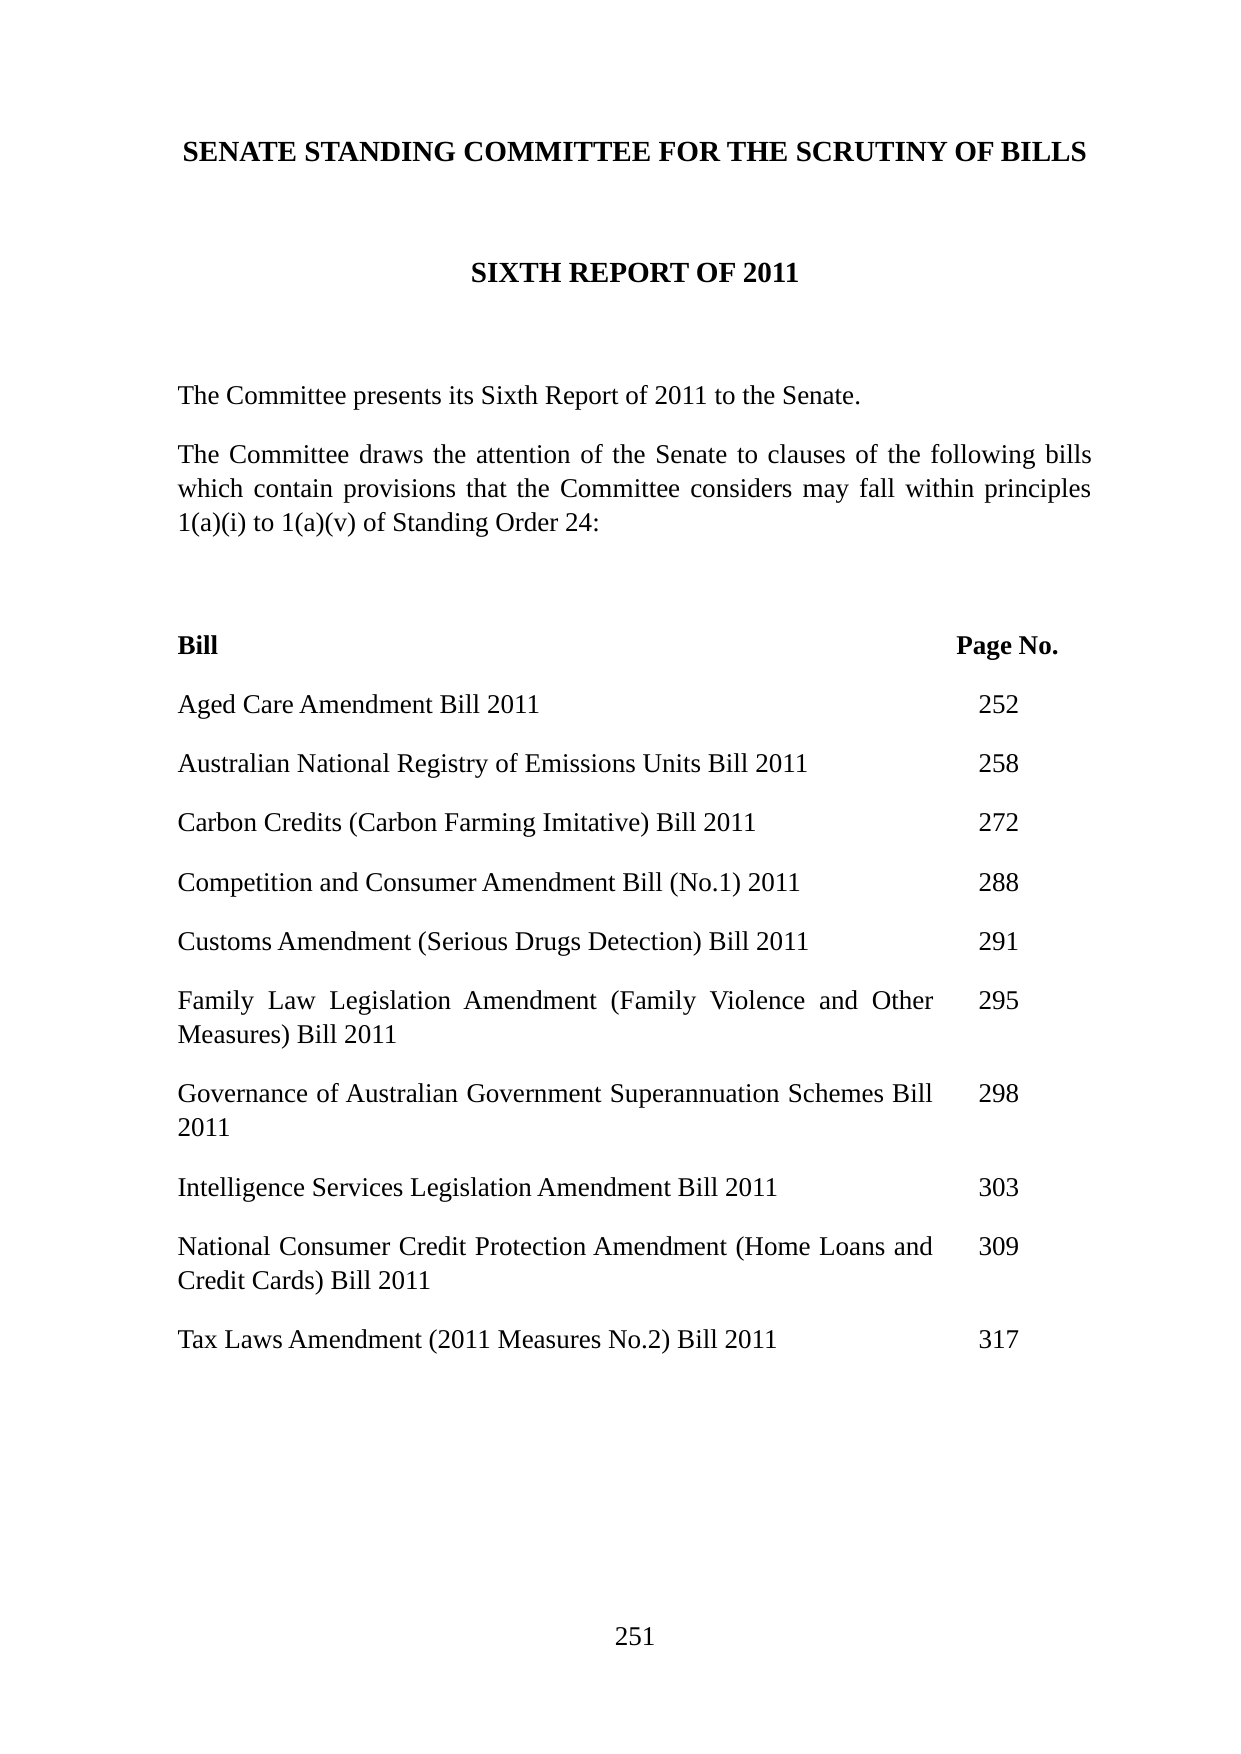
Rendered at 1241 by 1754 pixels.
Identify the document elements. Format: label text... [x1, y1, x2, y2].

table_cell Australian National Registry of Emissions Units Bill 2011 [166, 735, 945, 794]
table_cell 291 [945, 912, 1104, 971]
table_cell Governance of Australian Government Superannuation Schemes Bill 2011 [166, 1065, 945, 1158]
table_cell Aged Care Amendment Bill 2011 [166, 676, 945, 735]
table_cell 303 [945, 1158, 1104, 1217]
table_cell Carbon Credits (Carbon Farming Imitative) Bill 2011 [166, 794, 945, 853]
table_cell 295 [945, 971, 1104, 1065]
table_cell 298 [945, 1065, 1104, 1158]
table_header Bill [166, 616, 945, 676]
table_cell 272 [945, 794, 1104, 853]
text SIXTH REPORT OF 2011 [177, 255, 1092, 289]
table_cell Customs Amendment (Serious Drugs Detection) Bill 2011 [166, 912, 945, 971]
table_cell 288 [945, 853, 1104, 912]
table_cell Tax Laws Amendment (2011 Measures No.2) Bill 2011 [166, 1311, 945, 1370]
text SENATE STANDING COMMITTEE FOR THE SCRUTINY OF BILLS [177, 134, 1092, 168]
table_cell 258 [945, 735, 1104, 794]
table_cell 317 [945, 1311, 1104, 1370]
table_cell Competition and Consumer Amendment Bill (No.1) 2011 [166, 853, 945, 912]
table_cell 309 [945, 1217, 1104, 1311]
table_cell National Consumer Credit Protection Amendment (Home Loans and Credit Cards) Bill 2011 [166, 1217, 945, 1311]
table_cell Family Law Legislation Amendment (Family Violence and Other Measures) Bill 2011 [166, 971, 945, 1065]
text The Committee presents its Sixth Report of 2011 to the Senate. [177, 379, 1092, 410]
table_cell Intelligence Services Legislation Amendment Bill 2011 [166, 1158, 945, 1217]
table_cell 252 [945, 676, 1104, 735]
text The Committee draws the attention of the Senate to clauses of the following bills which contain provisions that the Committee considers may fall within principles 1(a)(i) to 1(a)(v) of Standing Order 24: [177, 438, 1092, 538]
table_header Page No. [945, 616, 1104, 676]
